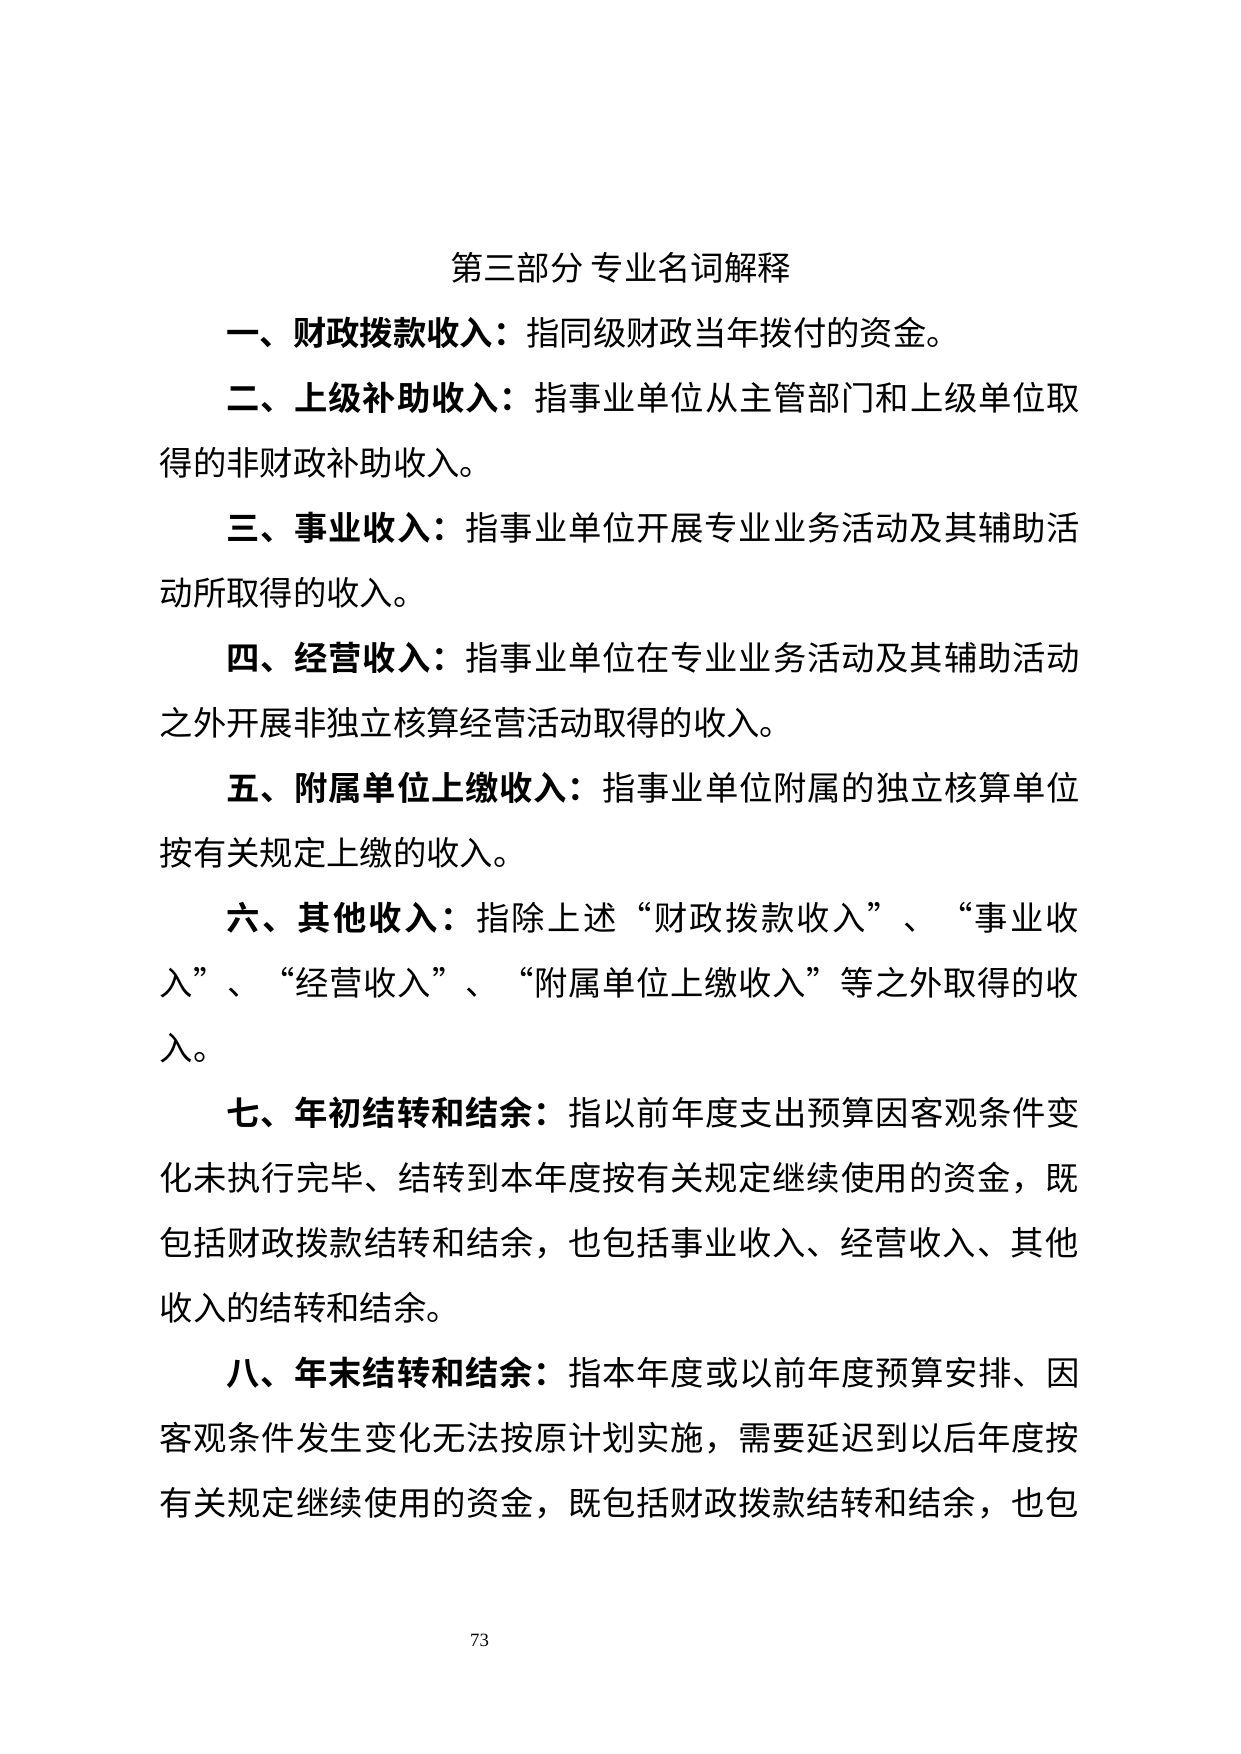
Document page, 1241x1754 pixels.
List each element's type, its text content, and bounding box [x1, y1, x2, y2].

text 二、上级补助收入：指事业单位从主管部门和上级单位取得的非财政补助收入。 [159, 363, 1081, 493]
text 六、其他收入：指除上述“财政拨款收入”、“事业收入”、“经营收入”、“附属单位上缴收入”等之外取得的收入。 [159, 883, 1081, 1078]
text 一、财政拨款收入：指同级财政当年拨付的资金。 [159, 298, 1081, 363]
text 七、年初结转和结余：指以前年度支出预算因客观条件变化未执行完毕、结转到本年度按有关规定继续使用的资金，既包括财政拨款结转和结余，也包括事业收入、经营收入、其他收入的结转和结余。 [159, 1078, 1081, 1338]
text 三、事业收入：指事业单位开展专业业务活动及其辅助活动所取得的收入。 [159, 493, 1081, 623]
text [159, 1338, 1081, 1533]
text 五、附属单位上缴收入：指事业单位附属的独立核算单位按有关规定上缴的收入。 [159, 753, 1081, 883]
text 四、经营收入：指事业单位在专业业务活动及其辅助活动之外开展非独立核算经营活动取得的收入。 [159, 623, 1081, 753]
text 第三部分 专业名词解释 [159, 233, 1081, 298]
